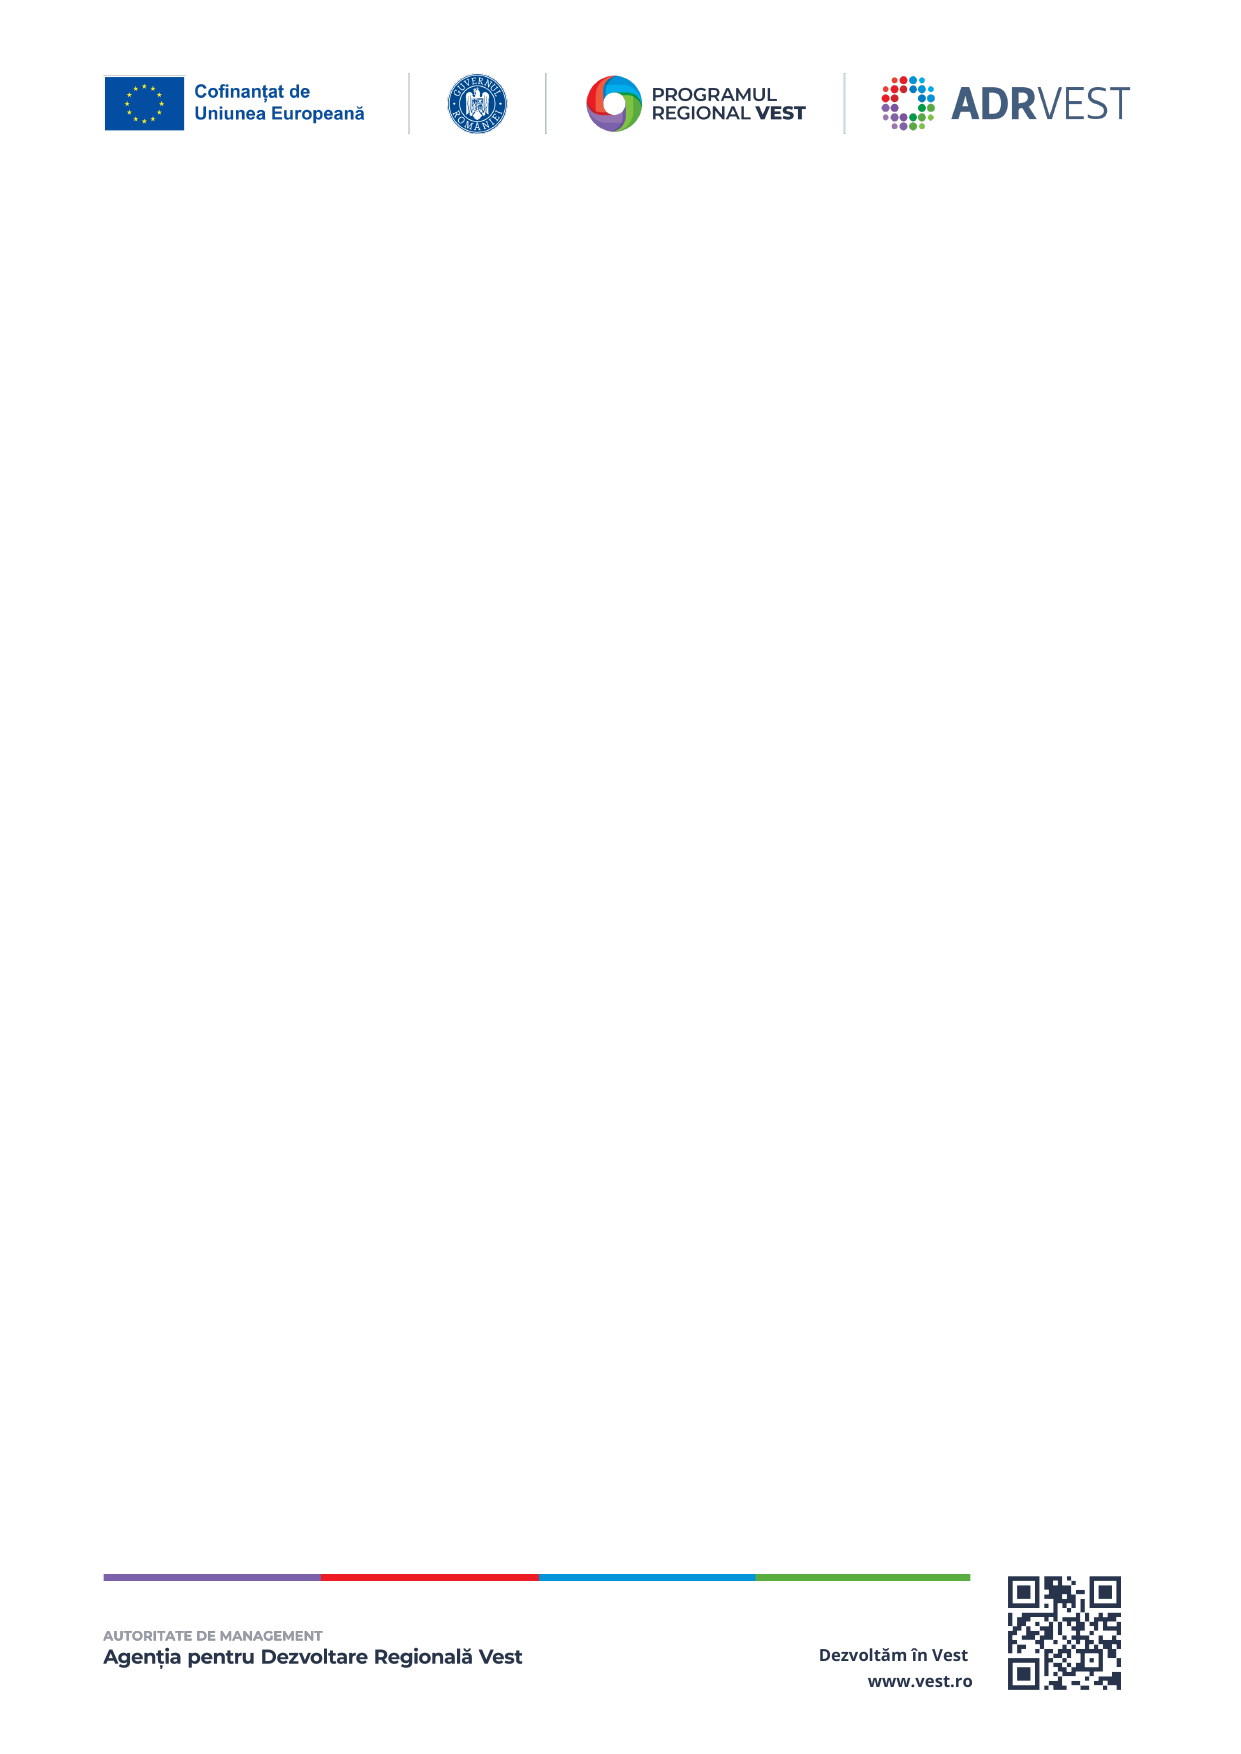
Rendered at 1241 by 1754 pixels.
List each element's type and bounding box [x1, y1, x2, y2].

picture [103, 73, 1131, 134]
picture [999, 1567, 1130, 1699]
